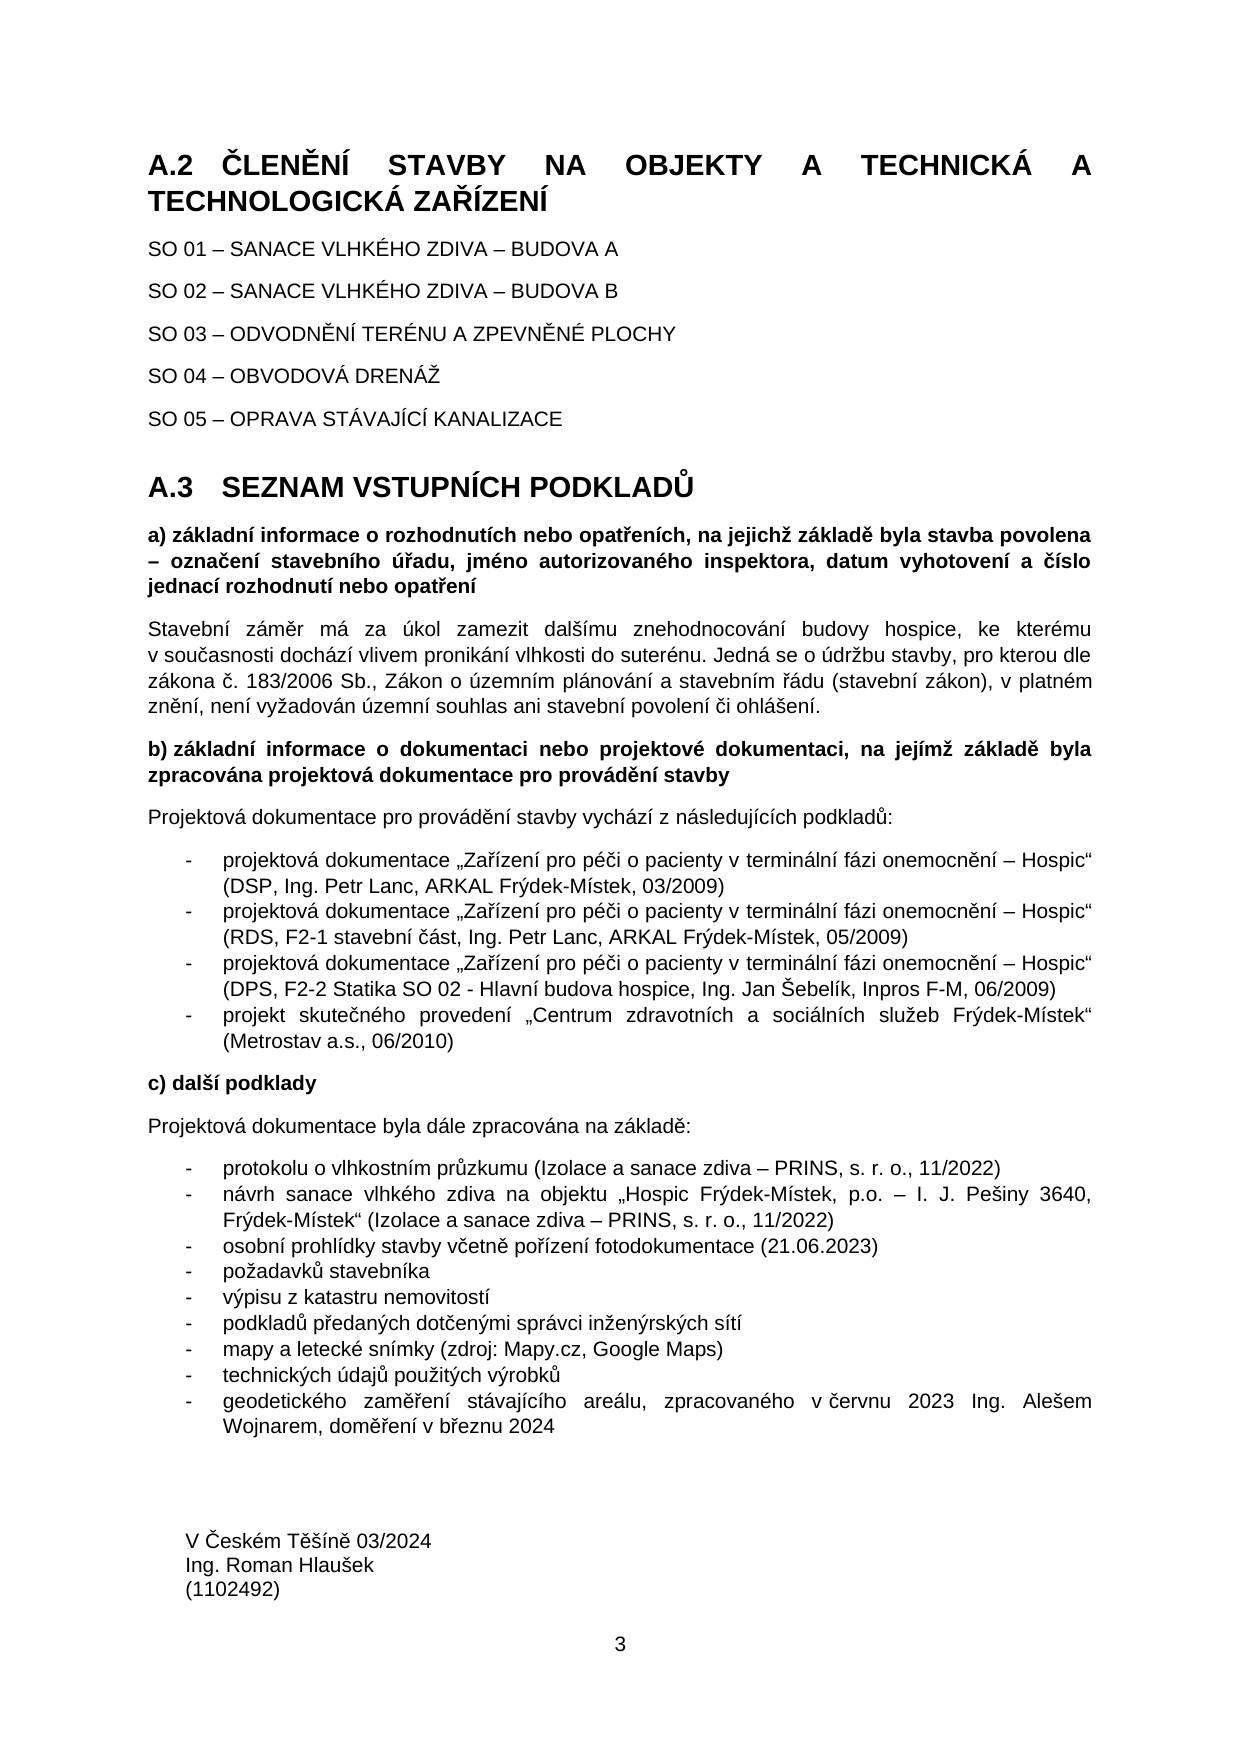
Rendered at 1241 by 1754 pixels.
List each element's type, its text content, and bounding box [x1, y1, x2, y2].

list projektová dokumentace „Zařízení pro péči o pacienty v terminální fázi onemocnění – Hospic“ (DSP, Ing. Petr Lanc, ARKAL Frýdek-Místek, 03/2009) [185, 848, 1093, 897]
text (1102492) [185, 1577, 1093, 1601]
subtitle další podklady [148, 1071, 1093, 1095]
text SO 02 – SANACE VLHKÉHO ZDIVA – BUDOVA B [148, 279, 1093, 303]
list projektová dokumentace „Zařízení pro péči o pacienty v terminální fázi onemocnění – Hospic“ (DPS, F2-2 Statika SO 02 - Hlavní budova hospice, Ing. Jan Šebelík, Inpros F-M, 06/2009) [185, 951, 1093, 1001]
text SO 05 – OPRAVA STÁVAJÍCÍ KANALIZACE [148, 407, 1093, 431]
list osobní prohlídky stavby včetně pořízení fotodokumentace (21.06.2023) [185, 1233, 1093, 1257]
subtitle základní informace o dokumentaci nebo projektové dokumentaci, na jejímž základě byla zpracována projektová dokumentace pro provádění stavby [148, 737, 1093, 787]
text SO 01 – SANACE VLHKÉHO ZDIVA – BUDOVA A [148, 237, 1093, 261]
text SO 04 – OBVODOVÁ DRENÁŽ [148, 364, 1093, 388]
list podkladů předaných dotčenými správci inženýrských sítí [185, 1311, 1093, 1335]
list mapy a letecké snímky (zdroj: Mapy.cz, Google Maps) [185, 1337, 1093, 1361]
text Projektová dokumentace byla dále zpracována na základě: [148, 1113, 1093, 1137]
list požadavků stavebníka [185, 1259, 1093, 1283]
text V Českém Těšíně 03/2024 [185, 1529, 1093, 1553]
list technických údajů použitých výrobků [185, 1363, 1093, 1387]
subtitle ČLENĚNÍ STAVBY NA OBJEKTY A TECHNICKÁ A TECHNOLOGICKÁ ZAŘÍZENÍ [148, 148, 1093, 217]
text Stavební záměr má za úkol zamezit dalšímu znehodnocování budovy hospice, ke kterému v současnosti dochází vlivem pronikání vlhkosti do suterénu. Jedná se o údržbu stavby, pro kterou dle zákona č. 183/2006 Sb., Zákon o územním plánování a stavebním řádu (stavební zákon), v platném znění, není vyžadován územní souhlas ani stavební povolení či ohlášení. [148, 617, 1093, 718]
subtitle základní informace o rozhodnutích nebo opatřeních, na jejichž základě byla stavba povolena – označení stavebního úřadu, jméno autorizovaného inspektora, datum vyhotovení a číslo jednací rozhodnutí nebo opatření [148, 523, 1093, 598]
list geodetického zaměření stávajícího areálu, zpracovaného v červnu 2023 Ing. Alešem Wojnarem, doměření v březnu 2024 [185, 1388, 1093, 1438]
list výpisu z katastru nemovitostí [185, 1285, 1093, 1309]
list projekt skutečného provedení „Centrum zdravotních a sociálních služeb Frýdek-Místek“ (Metrostav a.s., 06/2010) [185, 1003, 1093, 1052]
text Projektová dokumentace pro provádění stavby vychází z následujících podkladů: [148, 805, 1093, 829]
text SO 03 – ODVODNĚNÍ TERÉNU A ZPEVNĚNÉ PLOCHY [148, 322, 1093, 346]
list návrh sanace vlhkého zdiva na objektu „Hospic Frýdek-Místek, p.o. – I. J. Pešiny 3640, Frýdek-Místek“ (Izolace a sanace zdiva – PRINS, s. r. o., 11/2022) [185, 1182, 1093, 1232]
list protokolu o vlhkostním průzkumu (Izolace a sanace zdiva – PRINS, s. r. o., 11/2022) [185, 1156, 1093, 1180]
subtitle SEZNAM VSTUPNÍCH PODKLADŮ [148, 470, 1093, 503]
text Ing. Roman Hlaušek [185, 1553, 1093, 1577]
list projektová dokumentace „Zařízení pro péči o pacienty v terminální fázi onemocnění – Hospic“ (RDS, F2-1 stavební část, Ing. Petr Lanc, ARKAL Frýdek-Místek, 05/2009) [185, 899, 1093, 949]
